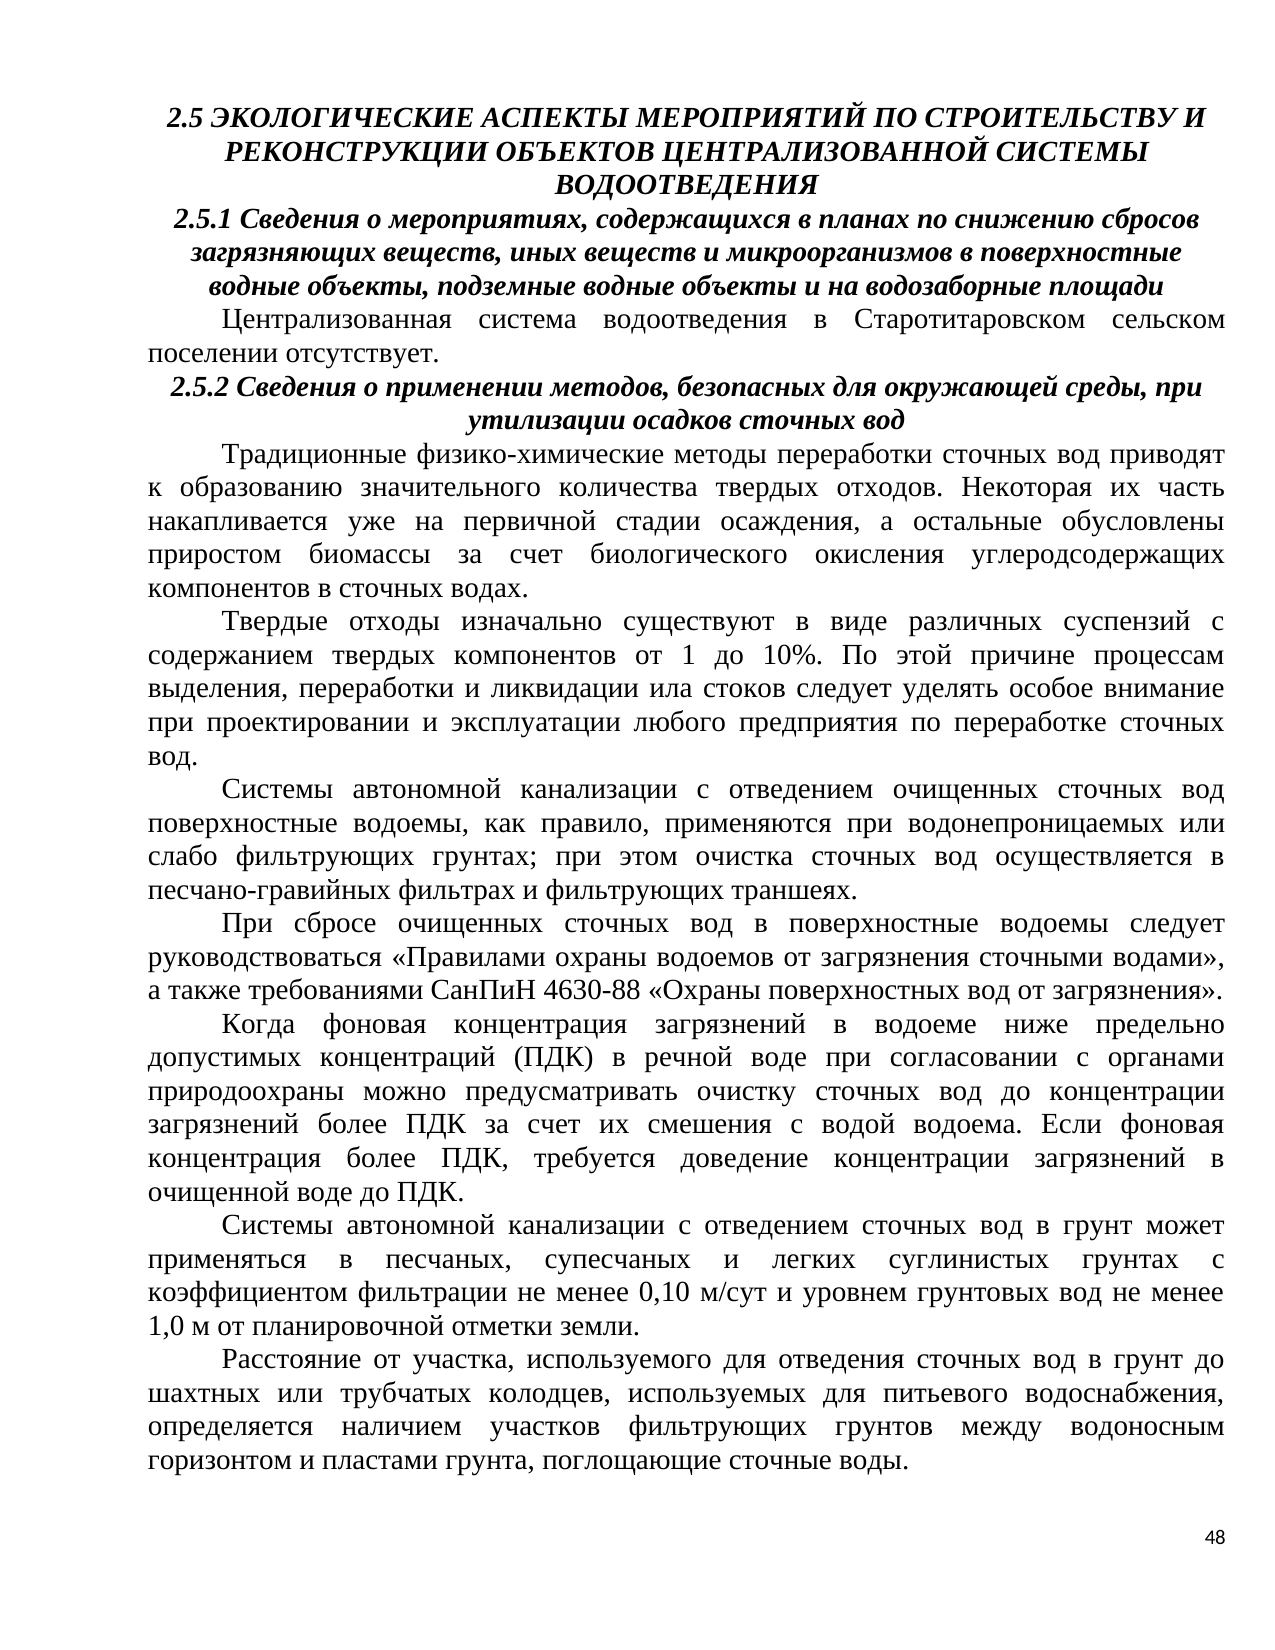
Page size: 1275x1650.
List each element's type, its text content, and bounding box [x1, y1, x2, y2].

text Системы автономной канализации с отведением сточных вод в грунт может применяться в песчаных, супесчаных и легких суглинистых грунтах с коэффициентом фильтрации не менее 0,10 м/сут и уровнем грунтовых вод не менее 1,0 м от планировочной отметки земли. [148, 1207, 1226, 1341]
text 2.5.2 Сведения о применении методов, безопасных для окружающей среды, при утилизации осадков сточных вод [148, 369, 1226, 436]
subtitle Системы автономной канализации с отведением очищенных сточных вод поверхностные водоемы, как правило, применяются при водонепроницаемых или слабо фильтрующих грунтах; при этом очистка сточных вод осуществляется в песчано-гравийных фильтрах и фильтрующих траншеях. [148, 771, 1226, 905]
text Централизованная система водоотведения в Старотитаровском сельском поселении отсутствует. [148, 302, 1226, 369]
subtitle При сбросе очищенных сточных вод в поверхностные водоемы следует руководствоваться «Правилами охраны водоемов от загрязнения сточными водами», а также требованиями СанПиН 4630-88 «Охраны поверхностных вод от загрязнения». [148, 905, 1226, 1006]
text Традиционные физико-химические методы переработки сточных вод приводят к образованию значительного количества твердых отходов. Некоторая их часть накапливается уже на первичной стадии осаждения, а остальные обусловлены приростом биомассы за счет биологического окисления углеродсодержащих компонентов в сточных водах. [148, 436, 1226, 603]
text Твердые отходы изначально существуют в виде различных суспензий с содержанием твердых компонентов от 1 до 10%. По этой причине процессам выделения, переработки и ликвидации ила стоков следует уделять особое внимание при проектировании и эксплуатации любого предприятия по переработке сточных вод. [148, 603, 1226, 771]
text Когда фоновая концентрация загрязнений в водоеме ниже предельно допустимых концентраций (ПДК) в речной воде при согласовании с органами природоохраны можно предусматривать очистку сточных вод до концентрации загрязнений более ПДК за счет их смешения с водой водоема. Если фоновая концентрация более ПДК, требуется доведение концентрации загрязнений в очищенной воде до ПДК. [148, 1006, 1226, 1207]
text Расстояние от участка, используемого для отведения сточных вод в грунт до шахтных или трубчатых колодцев, используемых для питьевого водоснабжения, определяется наличием участков фильтрующих грунтов между водоносным горизонтом и пластами грунта, поглощающие сточные воды. [148, 1341, 1226, 1476]
text 2.5.1 Сведения о мероприятиях, содержащихся в планах по снижению сбросов загрязняющих веществ, иных веществ и микроорганизмов в поверхностные водные объекты, подземные водные объекты и на водозаборные площади [148, 201, 1226, 302]
text 2.5 ЭКОЛОГИЧЕСКИЕ АСПЕКТЫ МЕРОПРИЯТИЙ ПО СТРОИТЕЛЬСТВУ И РЕКОНСТРУКЦИИ ОБЪЕКТОВ ЦЕНТРАЛИЗОВАННОЙ СИСТЕМЫ ВОДООТВЕДЕНИЯ [148, 100, 1226, 201]
